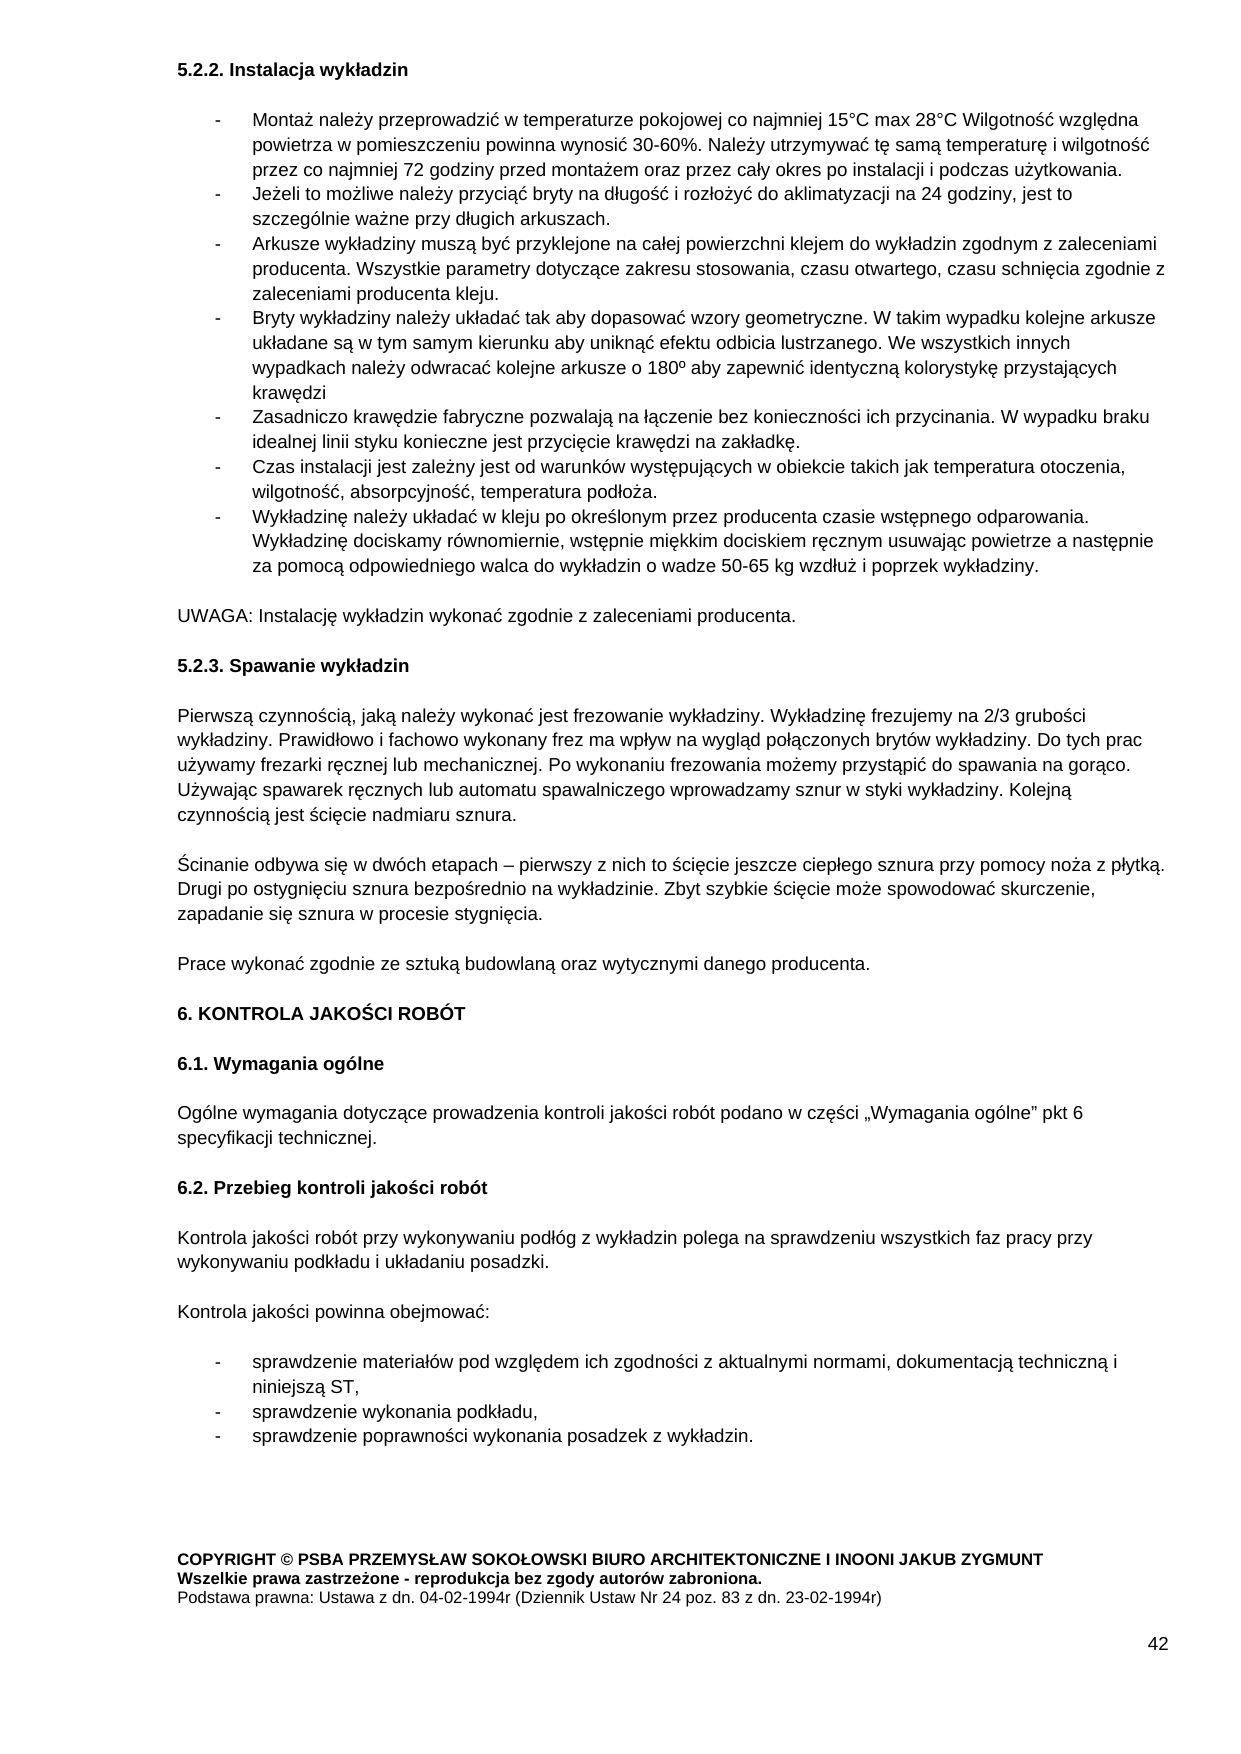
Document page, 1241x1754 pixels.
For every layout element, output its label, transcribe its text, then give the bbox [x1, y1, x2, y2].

subtitle 6.2. Przebieg kontroli jakości robót [177, 1177, 1168, 1198]
text UWAGA: Instalację wykładzin wykonać zgodnie z zaleceniami producenta. [177, 605, 1168, 626]
list Bryty wykładziny należy układać tak aby dopasować wzory geometryczne. W takim wypadku kolejne arkusze układane są w tym samym kierunku aby uniknąć efektu odbicia lustrzanego. We wszystkich innych wypadkach należy odwracać kolejne arkusze o 180º aby zapewnić identyczną kolorystykę przystających krawędzi [214, 307, 1168, 403]
subtitle 5.2.3. Spawanie wykładzin [177, 654, 1168, 676]
list sprawdzenie materiałów pod względem ich zgodności z aktualnymi normami, dokumentacją techniczną i niniejszą ST, [214, 1351, 1168, 1397]
list sprawdzenie wykonania podkładu, [214, 1400, 1168, 1422]
list Czas instalacji jest zależny jest od warunków występujących w obiekcie takich jak temperatura otoczenia, wilgotność, absorpcyjność, temperatura podłoża. [214, 456, 1168, 502]
list Montaż należy przeprowadzić w temperaturze pokojowej co najmniej 15°C max 28°C Wilgotność względna powietrza w pomieszczeniu powinna wynosić 30-60%. Należy utrzymywać tę samą temperaturę i wilgotność przez co najmniej 72 godziny przed montażem oraz przez cały okres po instalacji i podczas użytkowania. [214, 109, 1168, 180]
subtitle 5.2.2. Instalacja wykładzin [177, 59, 1168, 81]
list Wykładzinę należy układać w kleju po określonym przez producenta czasie wstępnego odparowania. Wykładzinę dociskamy równomiernie, wstępnie miękkim dociskiem ręcznym usuwając powietrze a następnie za pomocą odpowiedniego walca do wykładzin o wadze 50-65 kg wzdłuż i poprzek wykładziny. [214, 505, 1168, 577]
list sprawdzenie poprawności wykonania posadzek z wykładzin. [214, 1425, 1168, 1447]
text Prace wykonać zgodnie ze sztuką budowlaną oraz wytycznymi danego producenta. [177, 953, 1168, 974]
subtitle 6.1. Wymagania ogólne [177, 1052, 1168, 1074]
list Arkusze wykładziny muszą być przyklejone na całej powierzchni klejem do wykładzin zgodnym z zaleceniami producenta. Wszystkie parametry dotyczące zakresu stosowania, czasu otwartego, czasu schnięcia zgodnie z zaleceniami producenta kleju. [214, 233, 1168, 304]
text Ścinanie odbywa się w dwóch etapach – pierwszy z nich to ścięcie jeszcze ciepłego sznura przy pomocy noża z płytką. Drugi po ostygnięciu sznura bezpośrednio na wykładzinie. Zbyt szybkie ścięcie może spowodować skurczenie, zapadanie się sznura w procesie stygnięcia. [177, 853, 1168, 924]
text Kontrola jakości powinna obejmować: [177, 1301, 1168, 1323]
text Ogólne wymagania dotyczące prowadzenia kontroli jakości robót podano w części „Wymagania ogólne” pkt 6 specyfikacji technicznej. [177, 1102, 1168, 1148]
text Kontrola jakości robót przy wykonywaniu podłóg z wykładzin polega na sprawdzeniu wszystkich faz pracy przy wykonywaniu podkładu i układaniu posadzki. [177, 1226, 1168, 1273]
subtitle 6. KONTROLA JAKOŚCI ROBÓT [177, 1002, 1168, 1024]
list Zasadniczo krawędzie fabryczne pozwalają na łączenie bez konieczności ich przycinania. W wypadku braku idealnej linii styku konieczne jest przycięcie krawędzi na zakładkę. [214, 406, 1168, 453]
text Pierwszą czynnością, jaką należy wykonać jest frezowanie wykładziny. Wykładzinę frezujemy na 2/3 grubości wykładziny. Prawidłowo i fachowo wykonany frez ma wpływ na wygląd połączonych brytów wykładziny. Do tych prac używamy frezarki ręcznej lub mechanicznej. Po wykonaniu frezowania możemy przystąpić do spawania na gorąco. Używając spawarek ręcznych lub automatu spawalniczego wprowadzamy sznur w styki wykładziny. Kolejną czynnością jest ścięcie nadmiaru sznura. [177, 704, 1168, 825]
list Jeżeli to możliwe należy przyciąć bryty na długość i rozłożyć do aklimatyzacji na 24 godziny, jest to szczególnie ważne przy długich arkuszach. [214, 183, 1168, 229]
